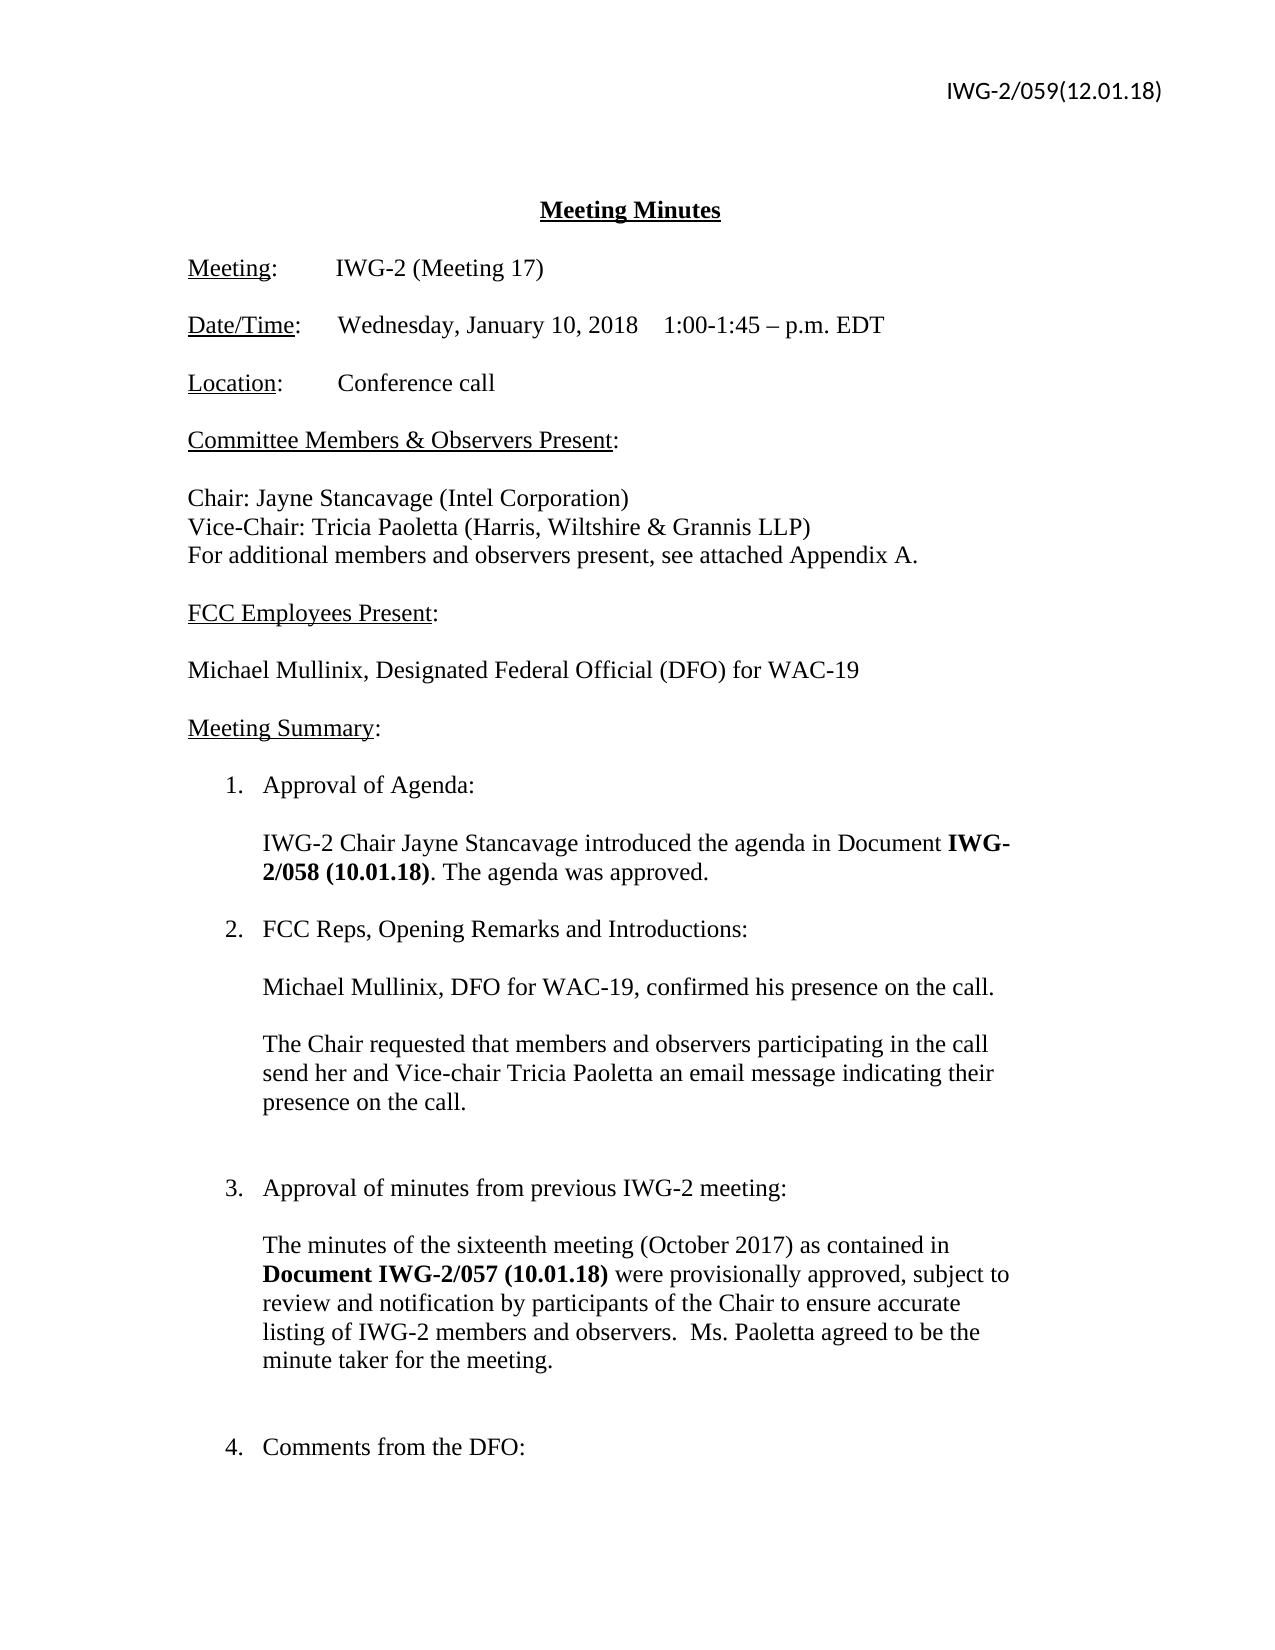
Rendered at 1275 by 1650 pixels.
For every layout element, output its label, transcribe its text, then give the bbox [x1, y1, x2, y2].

list Approval of Agenda: [225, 770, 1017, 799]
text Committee Members & Observers Present: [187, 425, 1087, 454]
text Vice-Chair: Tricia Paoletta (Harris, Wiltshire & Grannis LLP) [187, 512, 1087, 540]
list The Chair requested that members and observers participating in the call send her and Vice-chair Tricia Paoletta an email message indicating their presence on the call. [262, 1029, 1017, 1115]
text Meeting: IWG-2 (Meeting 17) [187, 253, 1087, 282]
text Chair: Jayne Stancavage (Intel Corporation) [187, 483, 1087, 512]
text Meeting Minutes [539, 195, 1087, 224]
text Date/Time: Wednesday, January 10, 2018 1:00-1:45 – p.m. EDT [187, 310, 1087, 339]
text For additional members and observers present, see attached Appendix A. [187, 540, 1087, 569]
list Comments from the DFO: [225, 1432, 1017, 1460]
list Approval of minutes from previous IWG-2 meeting: [225, 1173, 1017, 1202]
list The minutes of the sixteenth meeting (October 2017) as contained in Document IWG-2/057 (10.01.18) were provisionally approved, subject to review and notification by participants of the Chair to ensure accurate listing of IWG-2 members and observers. Ms. Paoletta agreed to be the minute taker for the meeting. [262, 1230, 1017, 1374]
text FCC Employees Present: [187, 598, 1087, 627]
text Michael Mullinix, Designated Federal Official (DFO) for WAC-19 [187, 655, 1087, 684]
text Meeting Summary: [187, 713, 1017, 742]
list FCC Reps, Opening Remarks and Introductions: [225, 914, 1017, 943]
text Location: Conference call [187, 368, 1087, 397]
list Michael Mullinix, DFO for WAC-19, confirmed his presence on the call. [262, 972, 1017, 1000]
list IWG-2 Chair Jayne Stancavage introduced the agenda in Document IWG-2/058 (10.01.18). The agenda was approved. [262, 828, 1017, 885]
